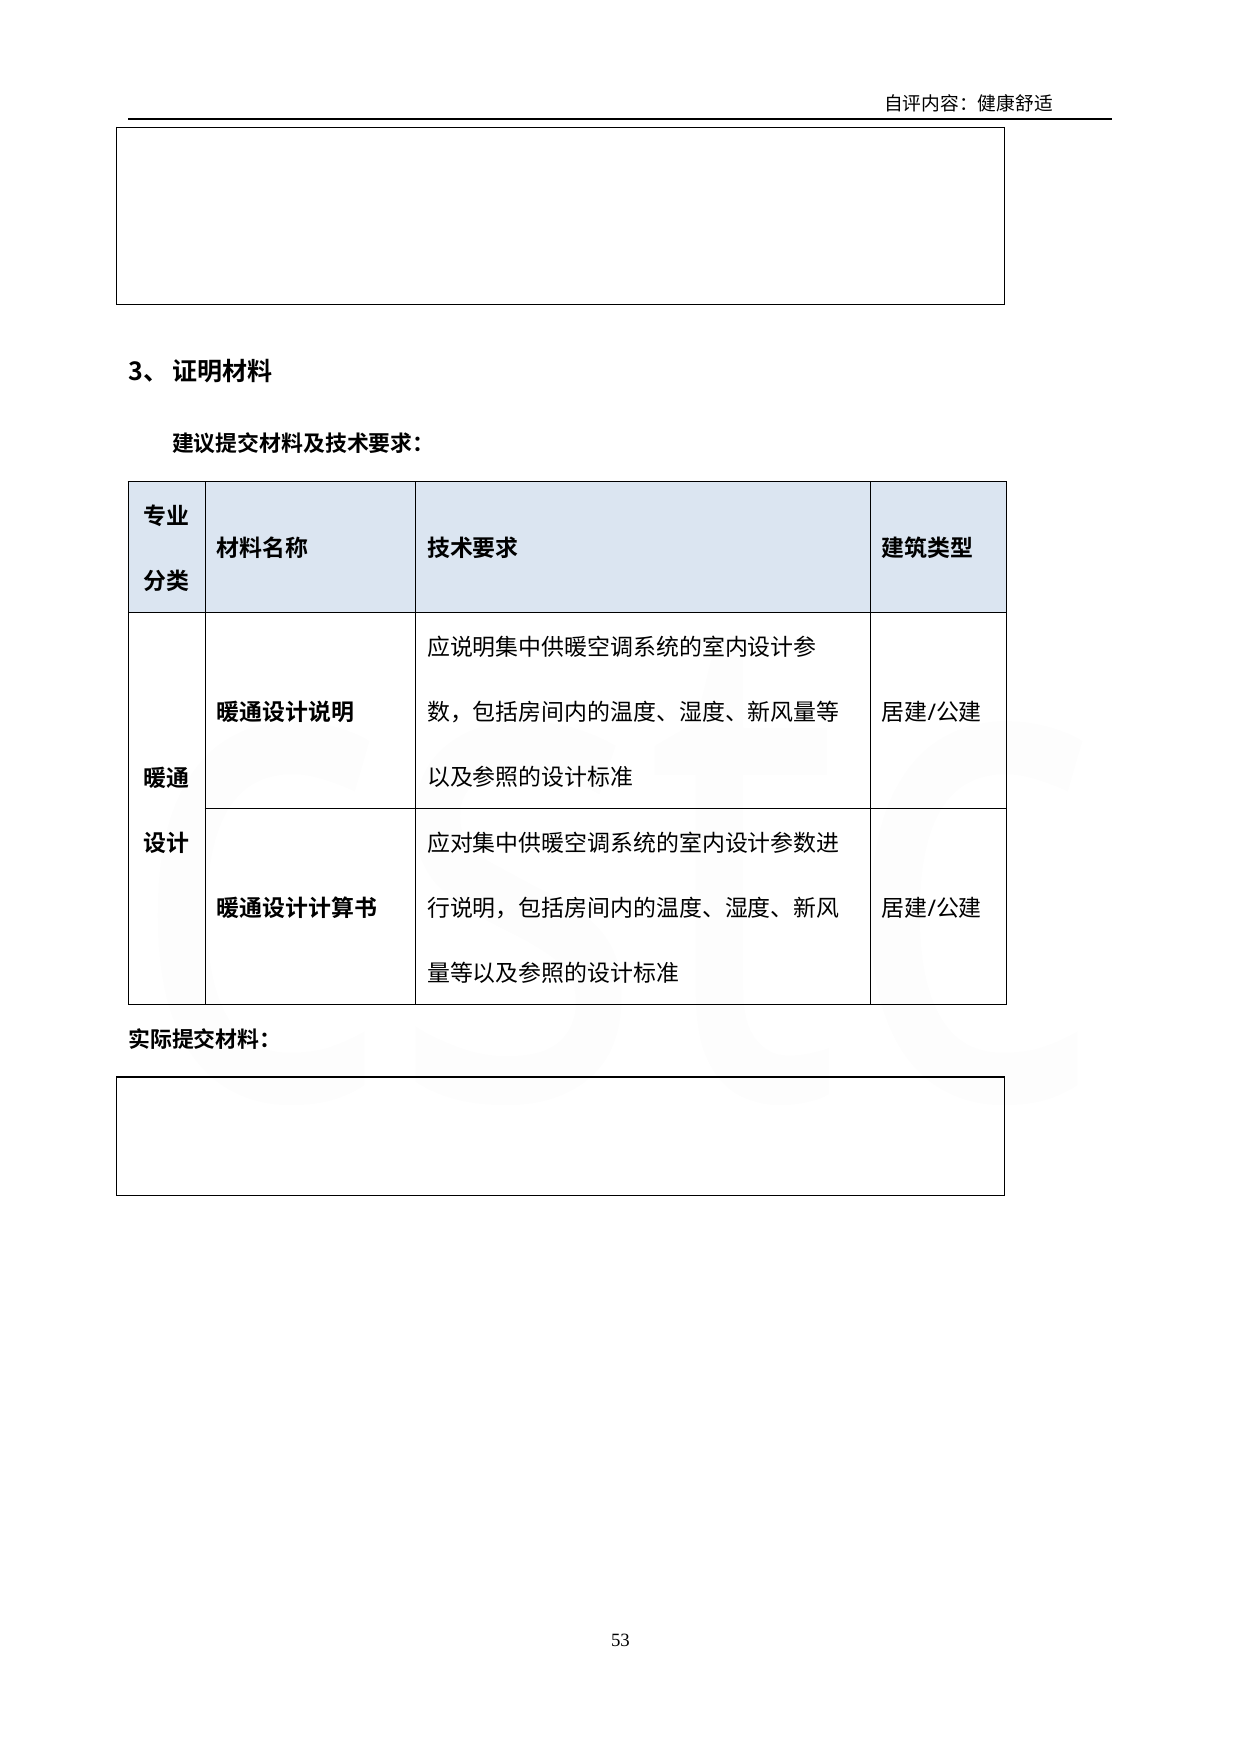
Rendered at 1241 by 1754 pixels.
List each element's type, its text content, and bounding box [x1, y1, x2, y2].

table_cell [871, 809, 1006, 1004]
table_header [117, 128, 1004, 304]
text 实际提交材料： [128, 1021, 1112, 1054]
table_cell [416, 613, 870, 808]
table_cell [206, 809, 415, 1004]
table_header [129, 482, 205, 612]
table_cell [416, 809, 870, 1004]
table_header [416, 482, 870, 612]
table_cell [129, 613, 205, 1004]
list 证明材料 [128, 337, 1112, 402]
list 建议提交材料及技术要求： [172, 426, 1112, 458]
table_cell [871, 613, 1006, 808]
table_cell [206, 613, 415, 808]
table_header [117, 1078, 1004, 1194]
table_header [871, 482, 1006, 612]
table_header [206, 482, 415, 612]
